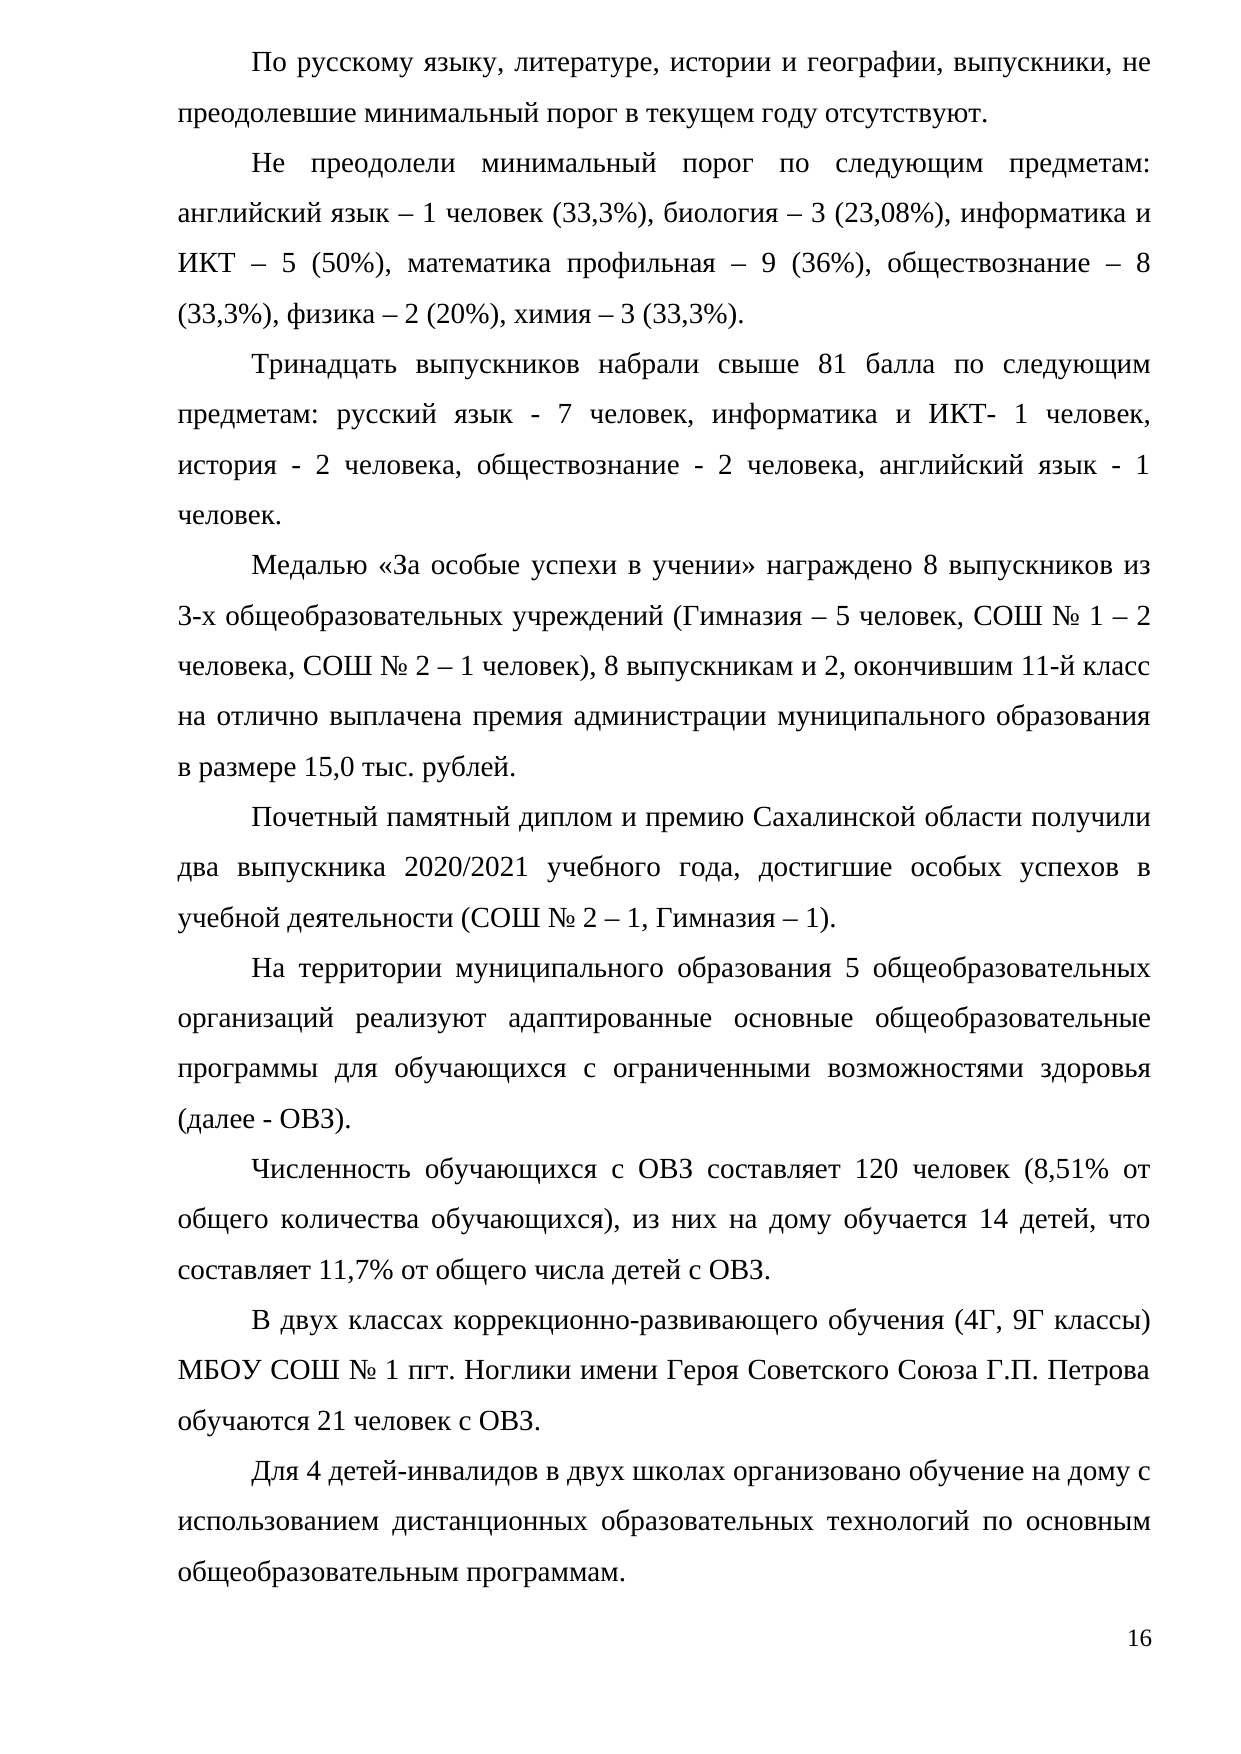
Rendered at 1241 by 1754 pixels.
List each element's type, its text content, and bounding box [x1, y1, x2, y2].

text На территории муниципального образования 5 общеобразовательных организаций реализуют адаптированные основные общеобразовательные программы для обучающихся с ограниченными возможностями здоровья (далее - ОВЗ). [177, 950, 1152, 1134]
text Медалью «За особые успехи в учении» награждено 8 выпускников из 3-х общеобразовательных учреждений (Гимназия – 5 человек, СОШ № 1 – 2 человека, СОШ № 2 – 1 человек), 8 выпускникам и 2, окончившим 11-й класс на отлично выплачена премия администрации муниципального образования в размере 15,0 тыс. рублей. [177, 547, 1152, 782]
text Тринадцать выпускников набрали свыше 81 балла по следующим предметам: русский язык - 7 человек, информатика и ИКТ- 1 человек, история - 2 человека, обществознание - 2 человека, английский язык - 1 человек. [177, 346, 1152, 531]
text Не преодолели минимальный порог по следующим предметам: английский язык – 1 человек (33,3%), биология – 3 (23,08%), информатика и ИКТ – 5 (50%), математика профильная – 9 (36%), обществознание – 8 (33,3%), физика – 2 (20%), химия – 3 (33,3%). [177, 145, 1152, 329]
text Почетный памятный диплом и премию Сахалинской области получили два выпускника 2020/2021 учебного года, достигшие особых успехов в учебной деятельности (СОШ № 2 – 1, Гимназия – 1). [177, 799, 1152, 933]
text Численность обучающихся с ОВЗ составляет 120 человек (8,51% от общего количества обучающихся), из них на дому обучается 14 детей, что составляет 11,7% от общего числа детей с ОВЗ. [177, 1151, 1152, 1285]
text По русскому языку, литературе, истории и географии, выпускники, не преодолевшие минимальный порог в текущем году отсутствуют. [177, 44, 1152, 128]
text В двух классах коррекционно-развивающего обучения (4Г, 9Г классы) МБОУ СОШ № 1 пгт. Ноглики имени Героя Советского Союза Г.П. Петрова обучаются 21 человек с ОВЗ. [177, 1302, 1152, 1436]
text Для 4 детей-инвалидов в двух школах организовано обучение на дому с использованием дистанционных образовательных технологий по основным общеобразовательным программам. [177, 1453, 1152, 1587]
